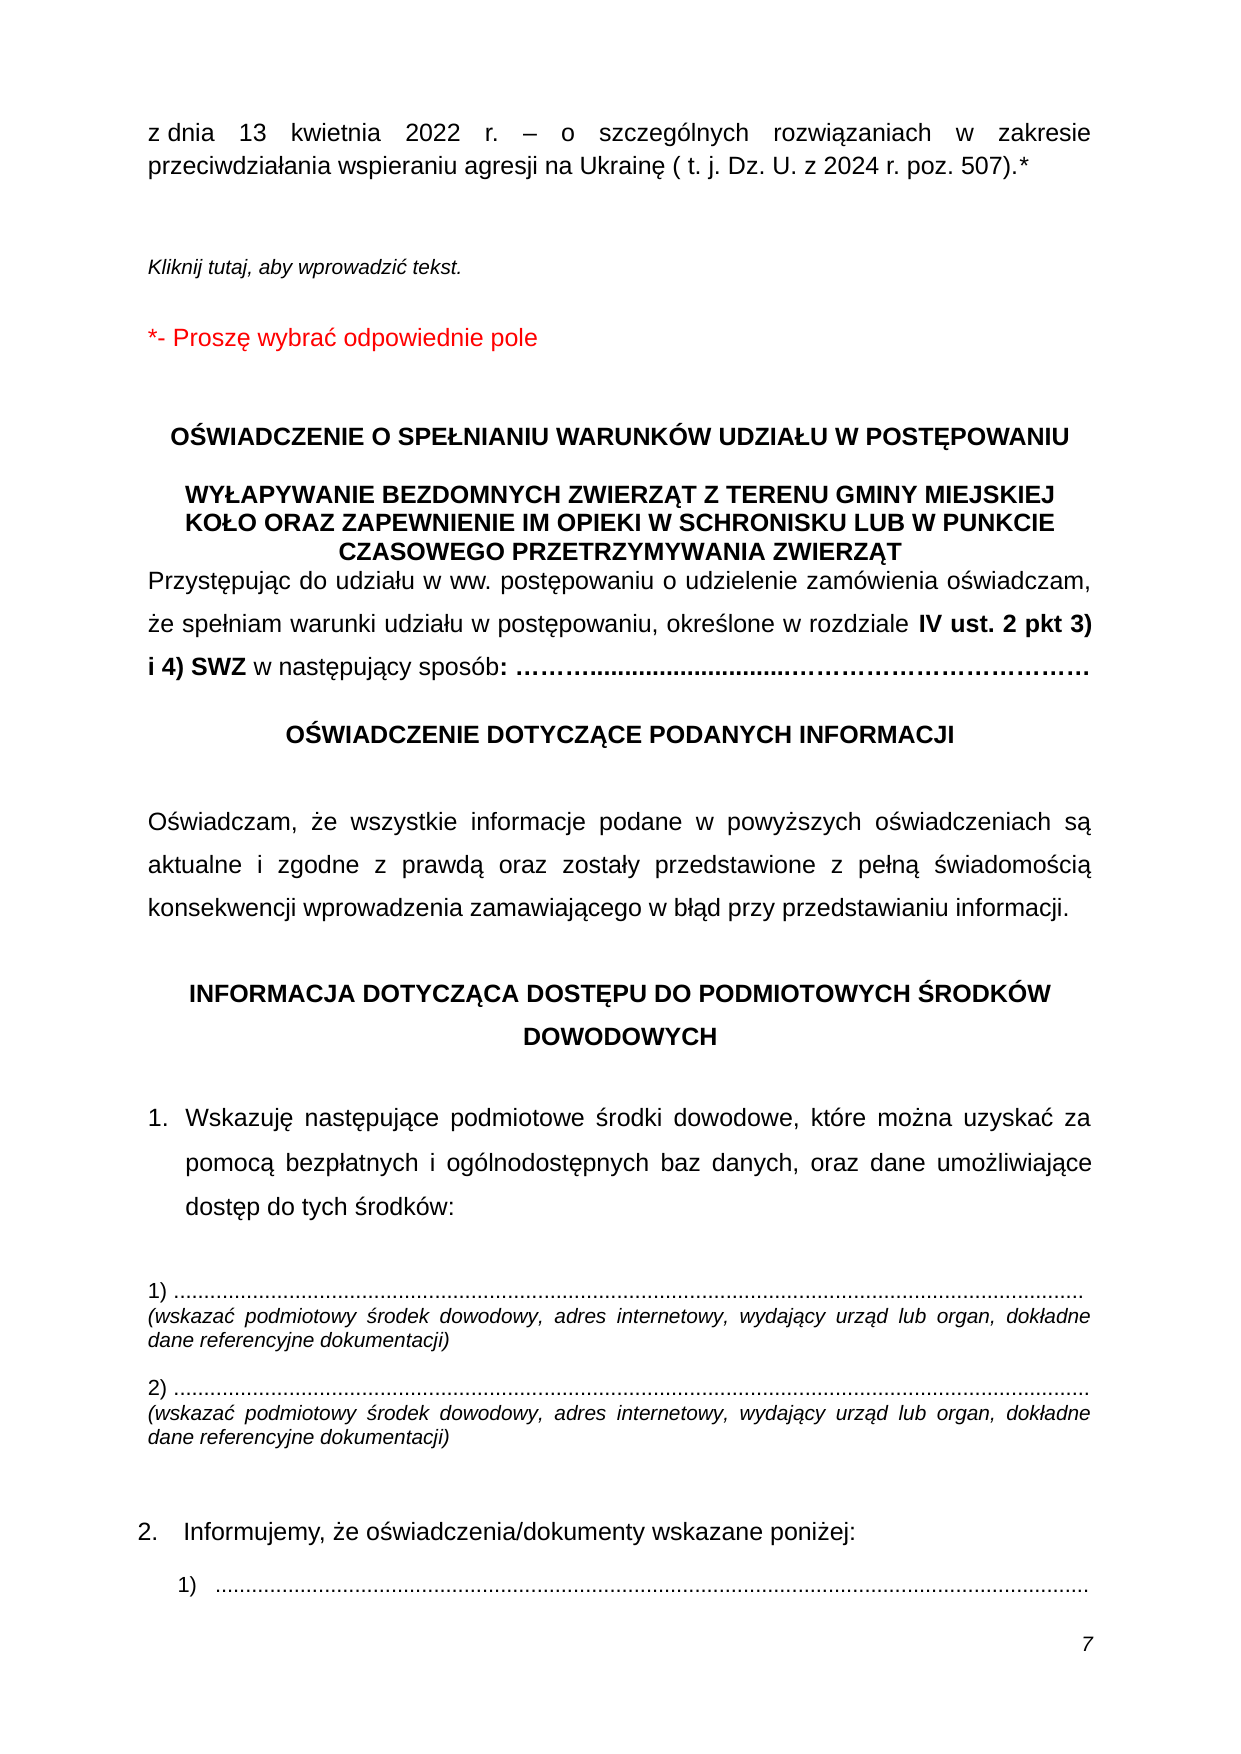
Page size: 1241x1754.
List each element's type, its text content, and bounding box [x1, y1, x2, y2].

list Wskazuję następujące podmiotowe środki dowodowe, które można uzyskać za pomocą bezpłatnych i ogólnodostępnych baz danych, oraz dane umożliwiające dostęp do tych środków: [148, 1103, 1092, 1221]
text OŚWIADCZENIE DOTYCZĄCE PODANYCH INFORMACJI [148, 720, 1092, 749]
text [148, 118, 1092, 180]
text *- Proszę wybrać odpowiednie pole [148, 323, 1092, 352]
list Informujemy, że oświadczenia/dokumenty wskazane poniżej: [148, 1517, 1092, 1545]
text (wskazać podmiotowy środek dowodowy, adres internetowy, wydający urząd lub organ, dokładne dane referencyjne dokumentacji) [148, 1401, 1092, 1448]
text Oświadczam, że wszystkie informacje podane w powyższych oświadczeniach są aktualne i zgodne z prawdą oraz zostały przedstawione z pełną świadomością konsekwencji wprowadzenia zamawiającego w błąd przy przedstawianiu informacji. [148, 807, 1092, 922]
text 2) ....................................................................................................................................................... [148, 1375, 1092, 1401]
text 1) ...................................................................................................................................................... [148, 1278, 1092, 1303]
text WYŁAPYWANIE BEZDOMNYCH ZWIERZĄT Z TERENU GMINY MIEJSKIEJ KOŁO ORAZ ZAPEWNIENIE IM OPIEKI W SCHRONISKU LUB W PUNKCIE CZASOWEGO PRZETRZYMYWANIA ZWIERZĄT [148, 480, 1092, 566]
text Przystępując do udziału w ww. postępowaniu o udzielenie zamówienia oświadczam, że spełniam warunki udziału w postępowaniu, określone w rozdziale IV ust. 2 pkt 3) i 4) SWZ w następujący sposób: ……….............................……………………………… [148, 566, 1092, 681]
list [177, 1572, 1092, 1597]
text OŚWIADCZENIE O SPEŁNIANIU WARUNKÓW UDZIAŁU W POSTĘPOWANIU [148, 422, 1092, 451]
text INFORMACJA DOTYCZĄCA DOSTĘPU DO PODMIOTOWYCH ŚRODKÓW DOWODOWYCH [148, 979, 1092, 1051]
text (wskazać podmiotowy środek dowodowy, adres internetowy, wydający urząd lub organ, dokładne dane referencyjne dokumentacji) [148, 1303, 1092, 1351]
